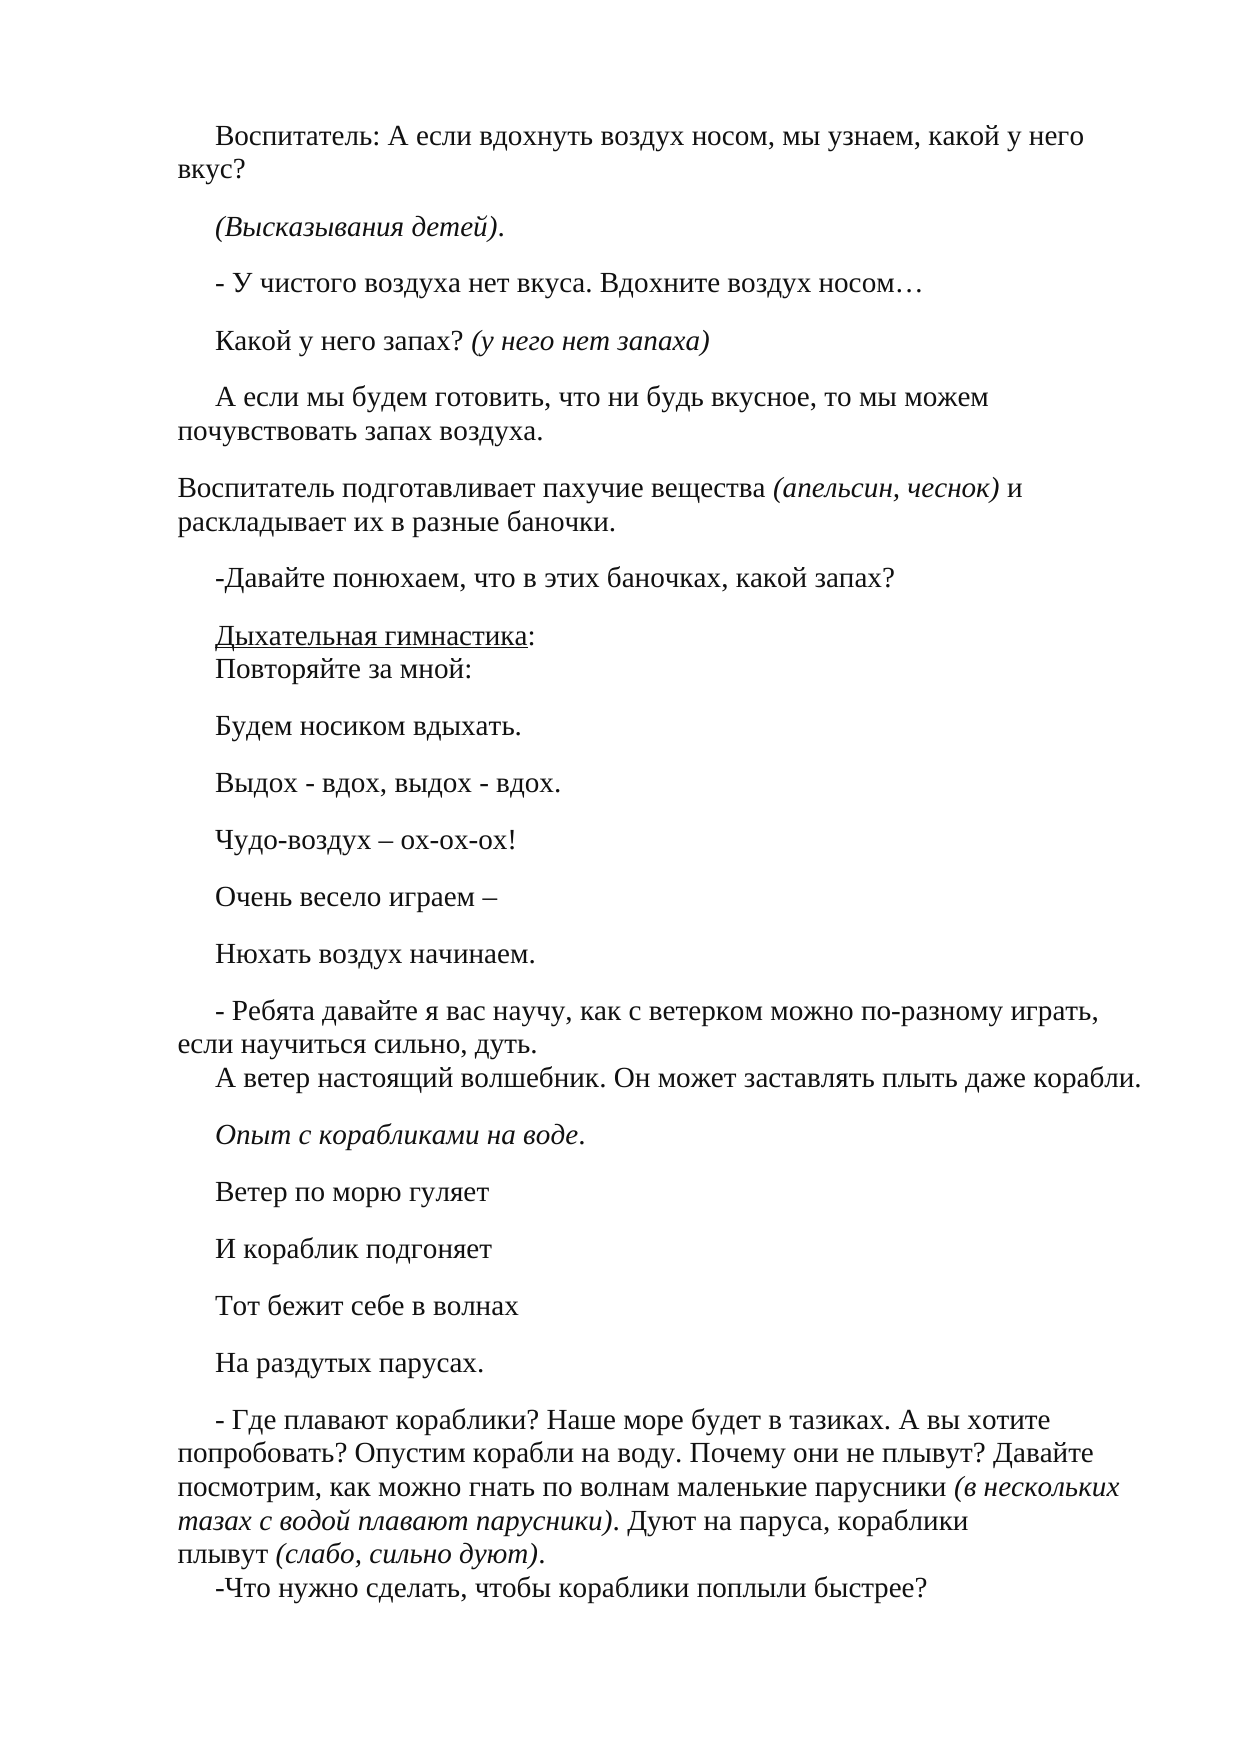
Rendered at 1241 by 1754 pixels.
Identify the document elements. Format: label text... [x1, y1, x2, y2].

text А ветер настоящий волшебник. Он может заставлять плыть даже корабли. [177, 1060, 1152, 1094]
text Дыхательная гимнастика: [177, 618, 1152, 651]
text -Что нужно сделать, чтобы кораблики поплыли быстрее? [177, 1570, 1152, 1603]
text Нюхать воздух начинаем. [177, 936, 1152, 969]
text (Высказывания детей). [177, 209, 1152, 242]
text Воспитатель подготавливает пахучие вещества (апельсин, чеснок) и раскладывает их в разные баночки. [177, 470, 1152, 537]
text Тот бежит себе в волнах [177, 1288, 1152, 1322]
text Выдох - вдох, выдох - вдох. [177, 765, 1152, 799]
text А если мы будем готовить, что ни будь вкусное, то мы можем почувствовать запах воздуха. [177, 379, 1152, 447]
text - Где плавают кораблики? Наше море будет в тазиках. А вы хотите попробовать? Опустим корабли на воду. Почему они не плывут? Давайте посмотрим, как можно гнать по волнам маленькие парусники (в нескольких тазах с водой плавают парусники). Дуют на паруса, кораблики плывут (слабо, сильно дуют). [177, 1402, 1152, 1570]
text Ветер по морю гуляет [177, 1174, 1152, 1208]
text Какой у него запах? (у него нет запаха) [177, 323, 1152, 356]
text Воспитатель: А если вдохнуть воздух носом, мы узнаем, какой у него вкус? [177, 118, 1152, 185]
text -Давайте понюхаем, что в этих баночках, какой запах? [177, 561, 1152, 594]
text И кораблик подгоняет [177, 1231, 1152, 1264]
text Опыт с корабликами на воде. [177, 1117, 1152, 1151]
text - Ребята давайте я вас научу, как с ветерком можно по-разному играть, если научиться сильно, дуть. [177, 993, 1152, 1060]
text На раздутых парусах. [177, 1345, 1152, 1378]
text Будем носиком вдыхать. [177, 708, 1152, 742]
text Чудо-воздух – ох-ох-ох! [177, 822, 1152, 856]
text Повторяйте за мной: [177, 651, 1152, 685]
text - У чистого воздуха нет вкуса. Вдохните воздух носом… [177, 266, 1152, 299]
text Очень весело играем – [177, 879, 1152, 913]
